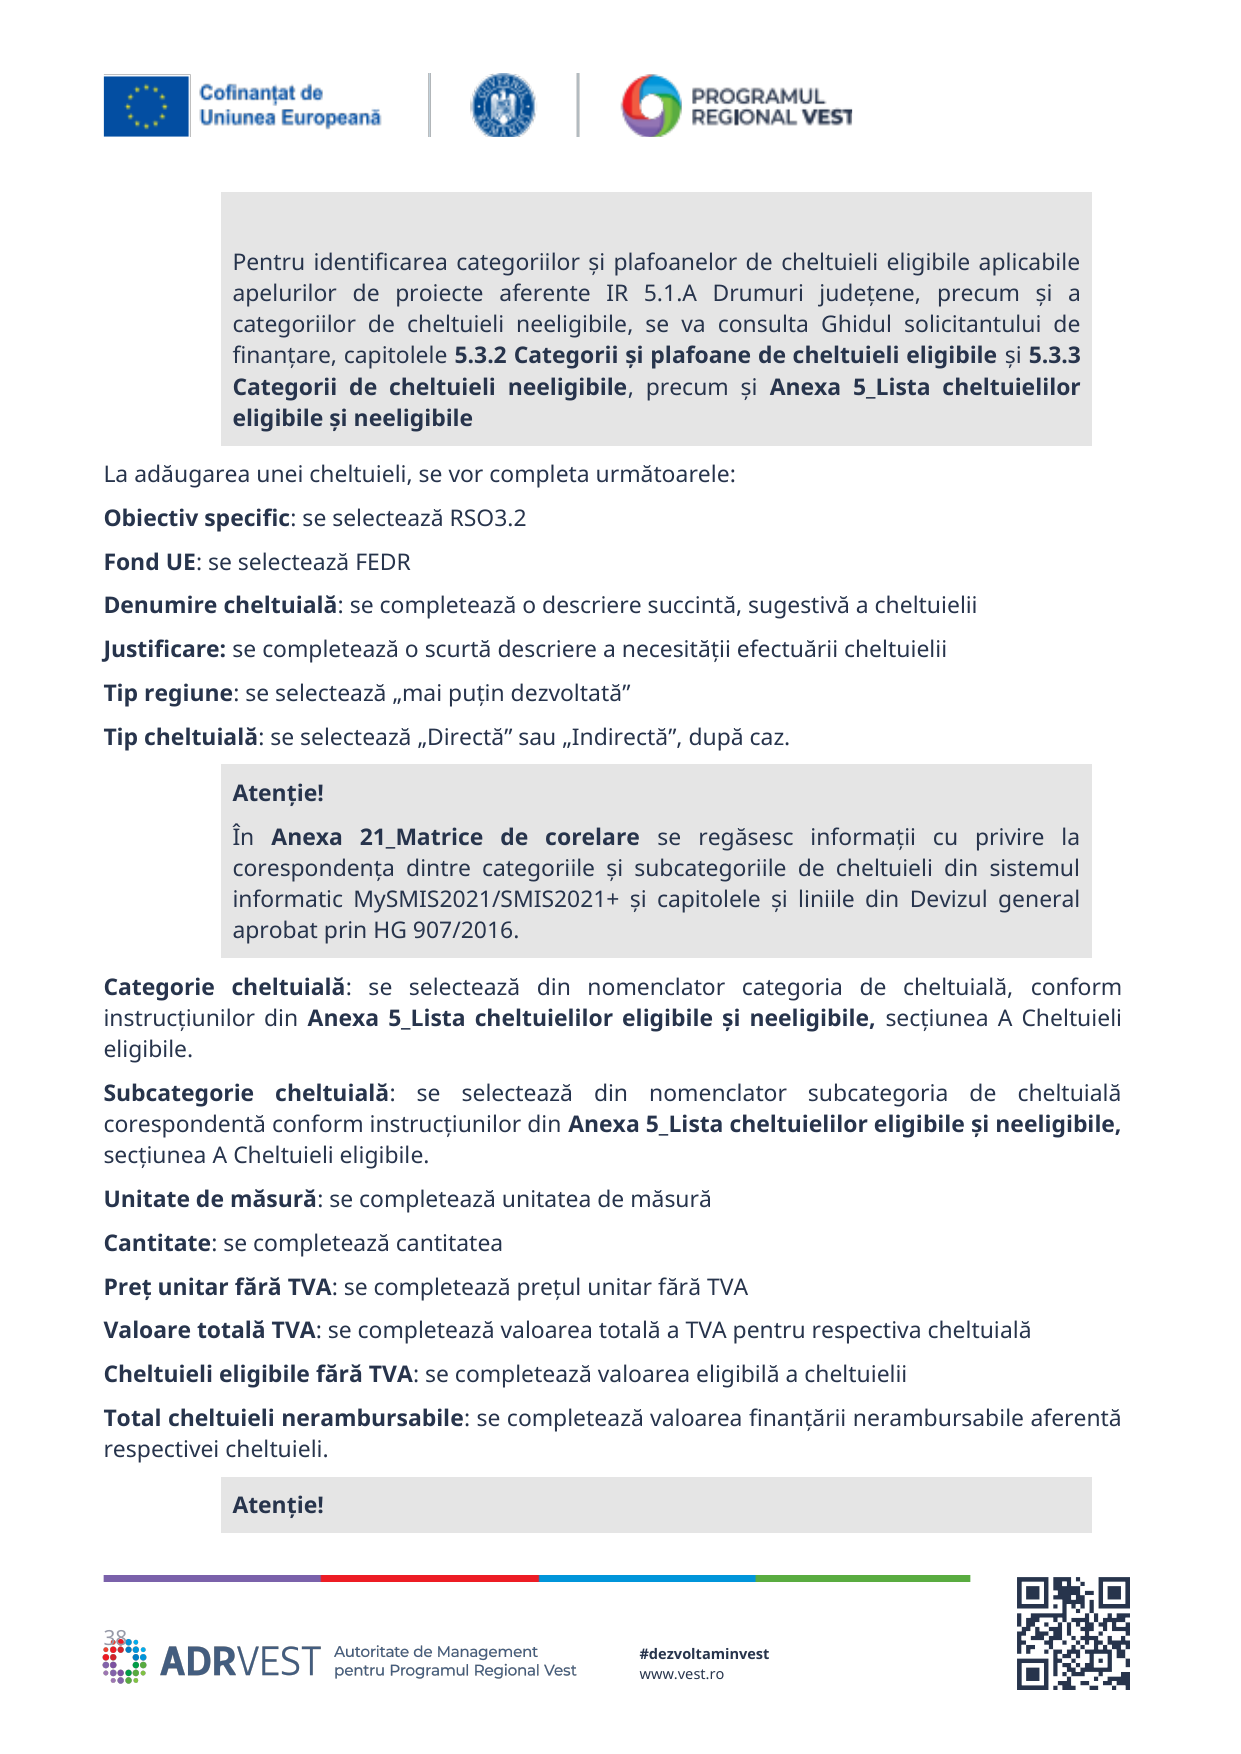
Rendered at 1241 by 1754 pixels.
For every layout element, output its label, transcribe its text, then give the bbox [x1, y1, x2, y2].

text Tip cheltuială: se selectează „Directă” sau „Indirectă”, după caz. [103, 721, 1122, 752]
text Justificare: se completează o scurtă descriere a necesității efectuării cheltuielii [103, 633, 1122, 664]
text Denumire cheltuială: se completează o descriere succintă, sugestivă a cheltuielii [103, 589, 1122, 621]
text Subcategorie cheltuială: se selectează din nomenclator subcategoria de cheltuială corespondentă conform instrucțiunilor din Anexa 5_Lista cheltuielilor eligibile și neeligibile, secțiunea A Cheltuieli eligibile. [103, 1077, 1122, 1171]
text La adăugarea unei cheltuieli, se vor completa următoarele: [103, 458, 1122, 489]
text Obiectiv specific: se selectează RSO3.2 [103, 502, 1122, 533]
picture [1008, 1568, 1139, 1699]
text Cheltuieli eligibile fără TVA: se completează valoarea eligibilă a cheltuielii [103, 1358, 1122, 1389]
text Cantitate: se completează cantitatea [103, 1227, 1122, 1258]
text Total cheltuieli nerambursabile: se completează valoarea finanțării nerambursabile aferentă respectivei cheltuieli. [103, 1402, 1122, 1464]
text Tip regiune: se selectează „mai puțin dezvoltată” [103, 677, 1122, 708]
text Fond UE: se selectează FEDR [103, 546, 1122, 577]
table_header Atenție! În Anexa 21_Matrice de corelare se regăsesc informații cu privire la corespondența dintre categoriile și subcategoriile de cheltuieli din sistemul informatic MySMIS2021/SMIS2021+ și capitolele și liniile din Devizul general aprobat prin HG 907/2016. [221, 764, 1092, 958]
text Preț unitar fără TVA: se completează prețul unitar fără TVA [103, 1271, 1122, 1302]
picture [93, 1636, 582, 1687]
text Valoare totală TVA: se completează valoarea totală a TVA pentru respectiva cheltuială [103, 1314, 1122, 1346]
text Categorie cheltuială: se selectează din nomenclator categoria de cheltuială, conform instrucțiunilor din Anexa 5_Lista cheltuielilor eligibile și neeligibile, secțiunea A Cheltuieli eligibile. [103, 971, 1122, 1064]
text Unitate de măsură: se completează unitatea de măsură [103, 1183, 1122, 1214]
